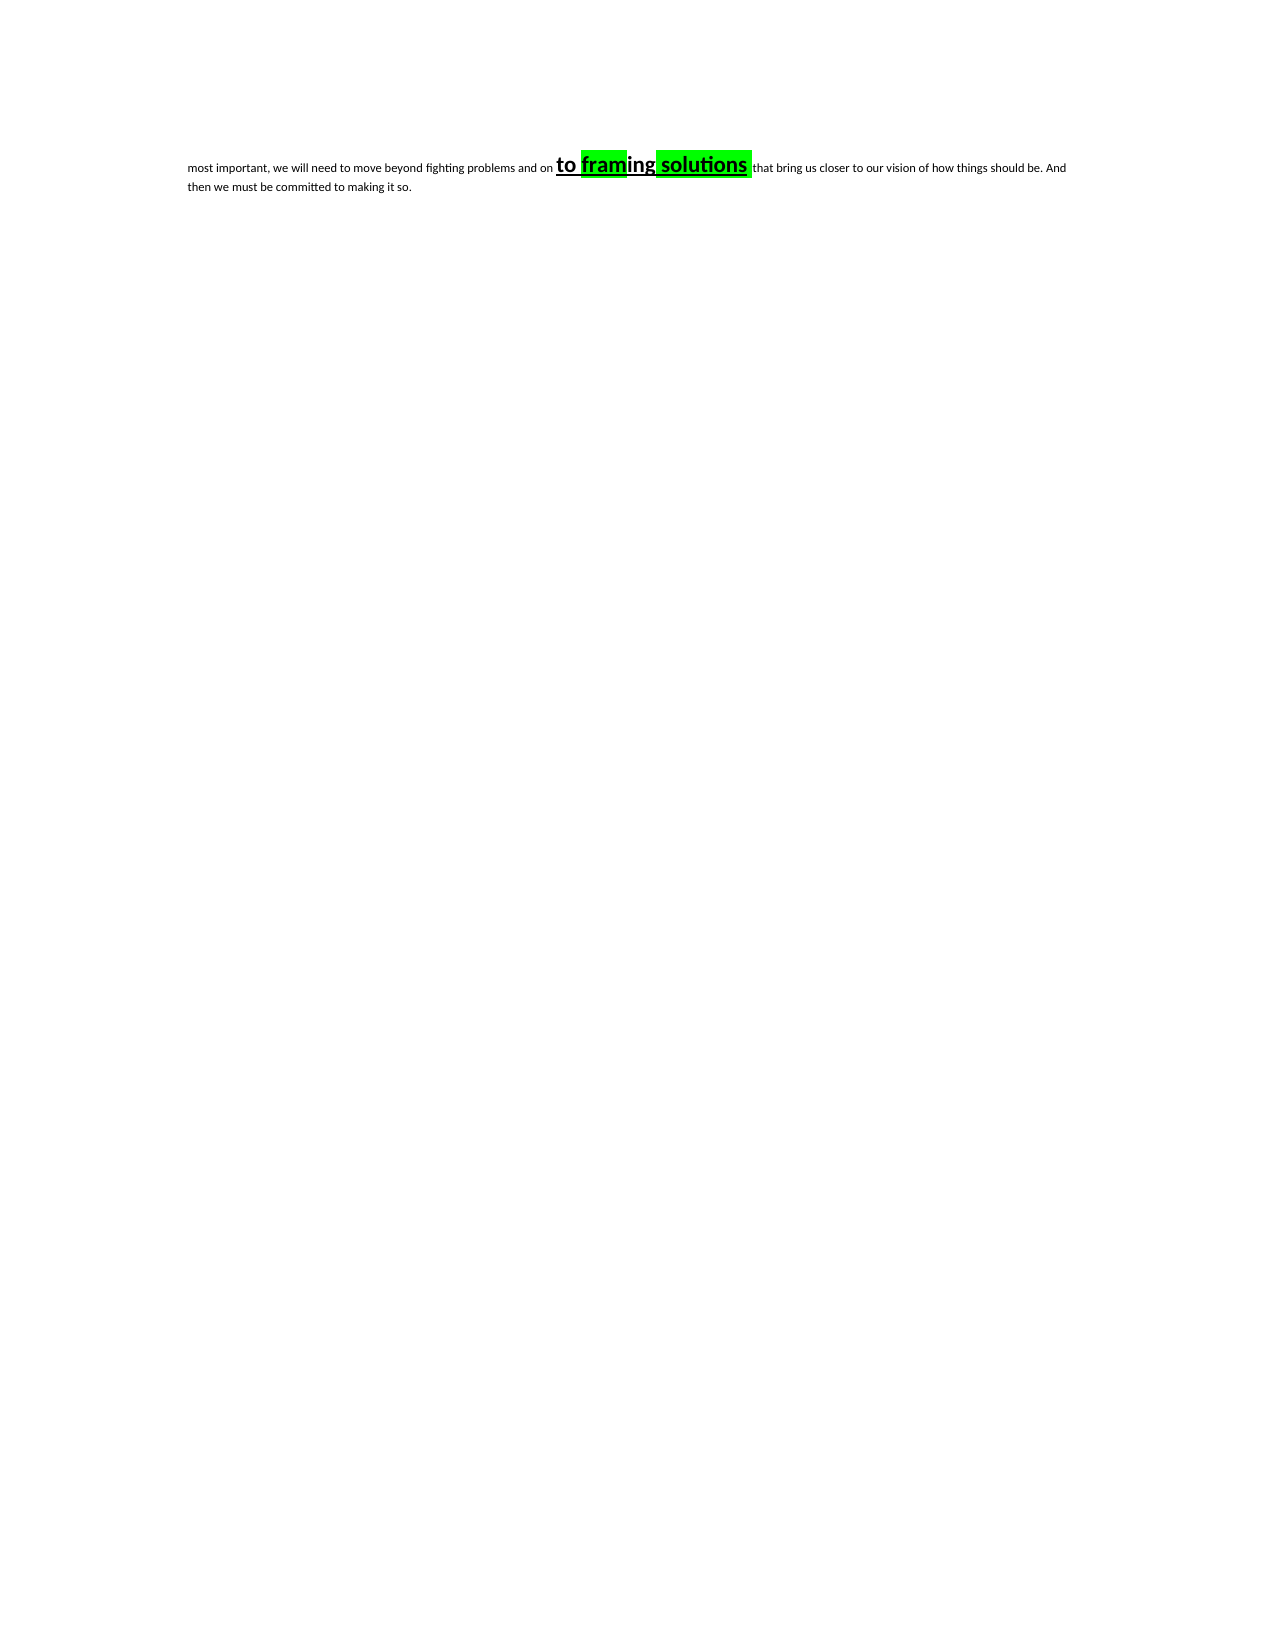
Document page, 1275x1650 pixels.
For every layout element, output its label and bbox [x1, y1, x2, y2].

text [187, 150, 1087, 194]
